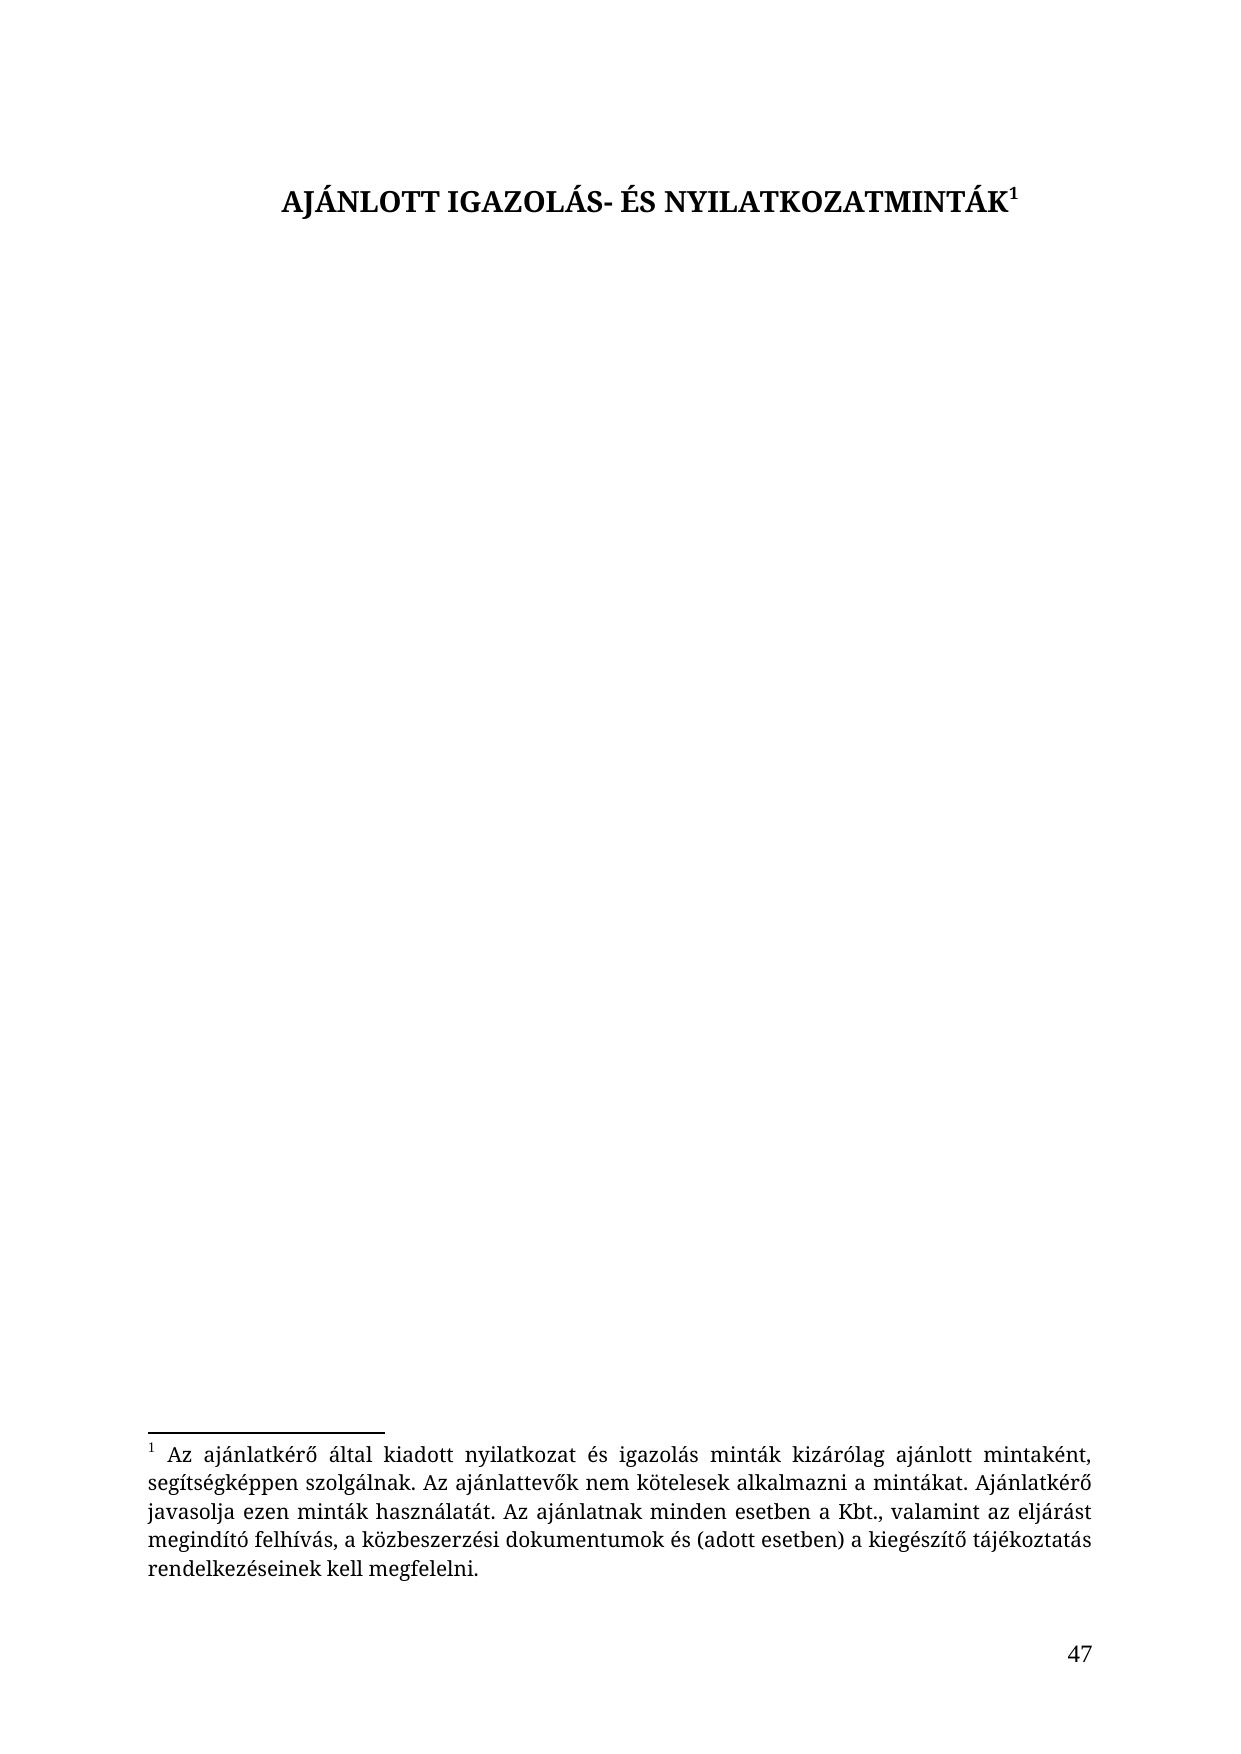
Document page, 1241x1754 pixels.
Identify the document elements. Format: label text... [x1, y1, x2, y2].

text Ajánlott igazolás- és nyilatkozatminták [207, 182, 1093, 221]
